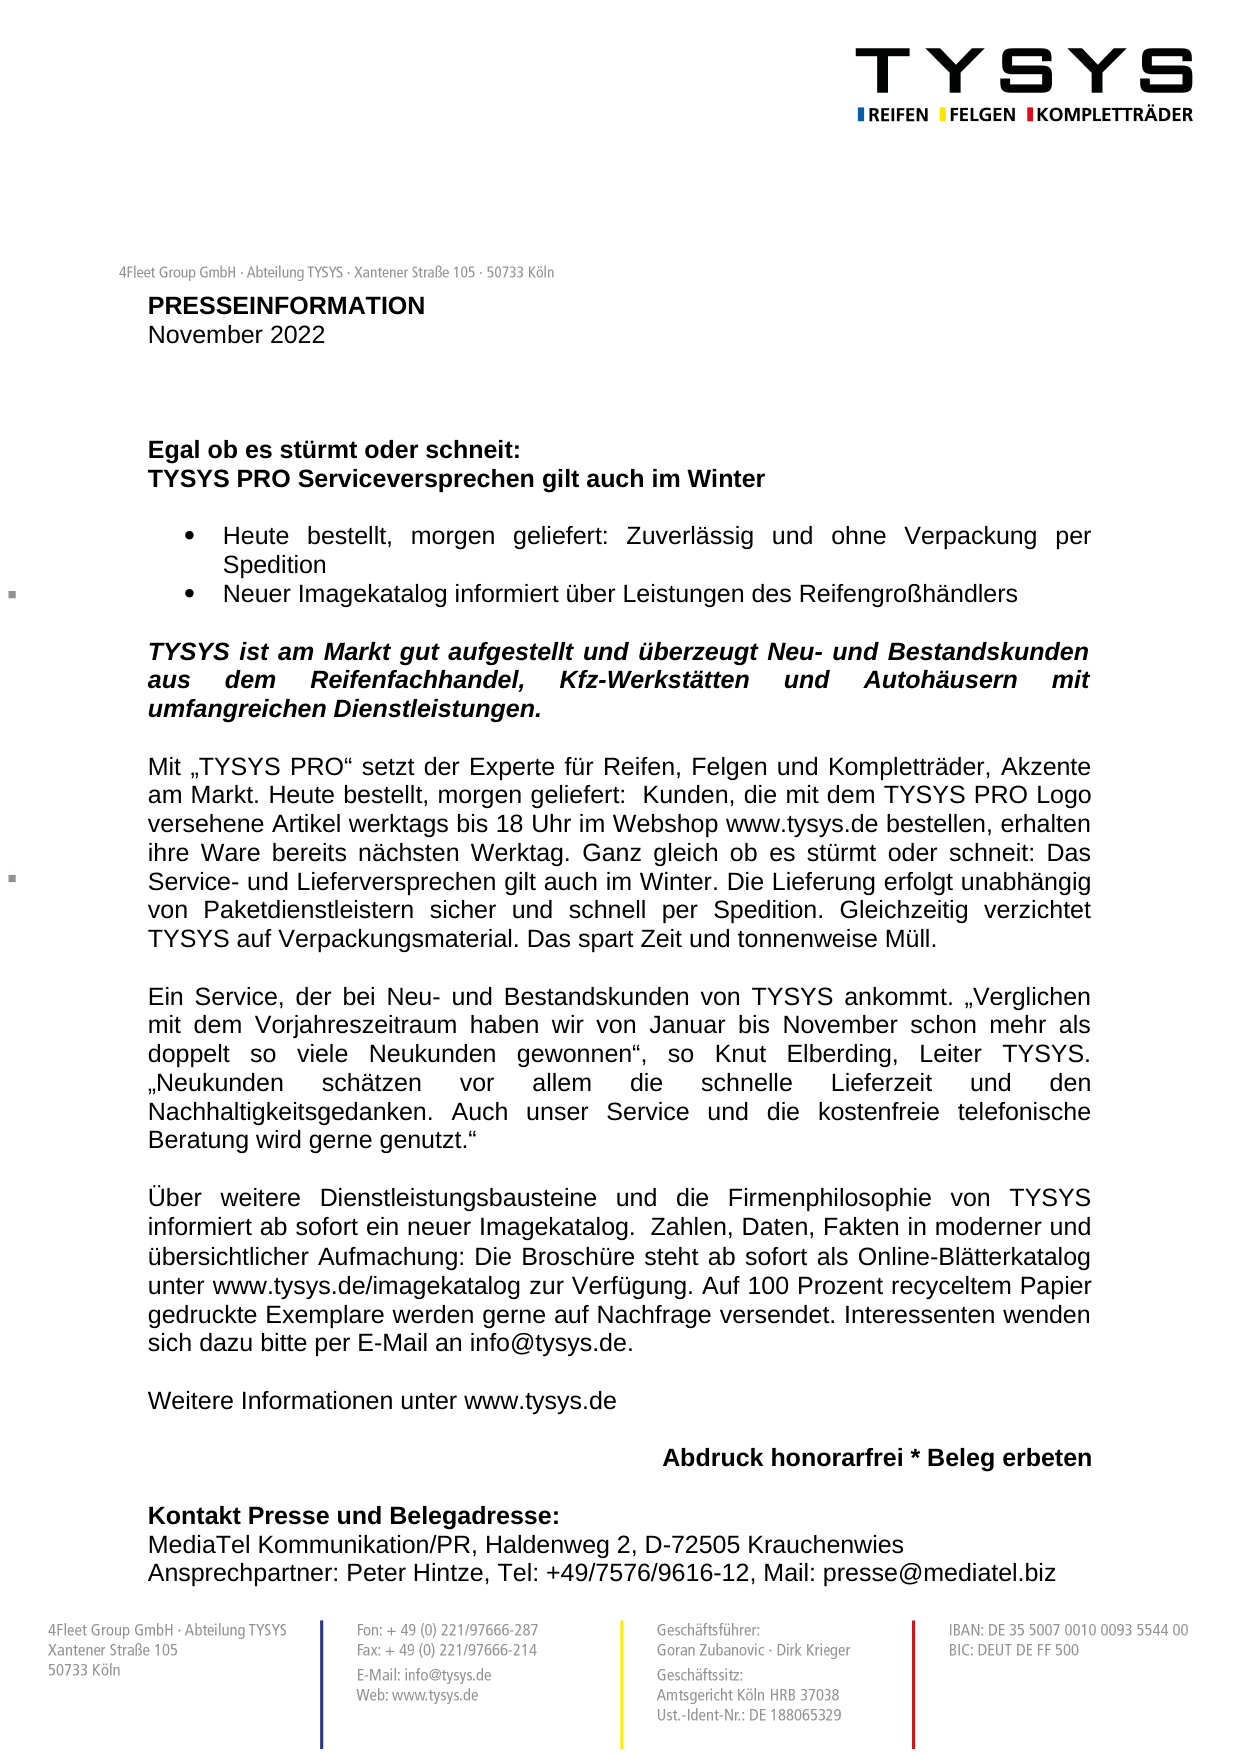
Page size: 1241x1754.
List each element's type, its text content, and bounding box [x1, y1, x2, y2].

text MediaTel Kommunikation/PR, Haldenweg 2, D-72505 Krauchenwies [148, 1529, 1093, 1558]
text PRESSEINFORMATION [148, 291, 1093, 320]
list Neuer Imagekatalog informiert über Leistungen des Reifengroßhändlers [185, 579, 1093, 608]
text TYSYS PRO Serviceversprechen gilt auch im Winter [148, 464, 1093, 493]
text TYSYS ist am Markt gut aufgestellt und überzeugt Neu- und Bestandskunden aus dem Reifenfachhandel, Kfz-Werkstätten und Autohäusern mit umfangreichen Dienstleistungen. [148, 637, 1093, 723]
text Egal ob es stürmt oder schneit: [148, 435, 1093, 464]
text Über weitere Dienstleistungsbausteine und die Firmenphilosophie von TYSYS informiert ab sofort ein neuer Imagekatalog. Zahlen, Daten, Fakten in moderner und übersichtlicher Aufmachung: Die Broschüre steht ab sofort als Online-Blätterkatalog unter www.tysys.de/imagekatalog zur Verfügung. Auf 100 Prozent recyceltem Papier gedruckte Exemplare werden gerne auf Nachfrage versendet. Interessenten wenden sich dazu bitte per E-Mail an info@tysys.de. [148, 1183, 1093, 1357]
text November 2022 [148, 320, 1093, 349]
text Abdruck honorarfrei * Beleg erbeten [148, 1443, 1093, 1472]
text Weitere Informationen unter www.tysys.de [148, 1386, 1093, 1414]
list Heute bestellt, morgen geliefert: Zuverlässig und ohne Verpackung per Spedition [185, 521, 1093, 579]
text Ansprechpartner: Peter Hintze, Tel: +49/7576/9616-12, Mail: presse@mediatel.biz [148, 1558, 1093, 1587]
text Ein Service, der bei Neu- und Bestandskunden von TYSYS ankommt. „Verglichen mit dem Vorjahreszeitraum haben wir von Januar bis November schon mehr als doppelt so viele Neukunden gewonnen“, so Knut Elberding, Leiter TYSYS. „Neukunden schätzen vor allem die schnelle Lieferzeit und den Nachhaltigkeitsgedanken. Auch unser Service und die kostenfreie telefonische Beratung wird gerne genutzt.“ [148, 982, 1093, 1154]
picture [1, 1, 1238, 1749]
text Kontakt Presse und Belegadresse: [148, 1501, 1093, 1529]
text Mit „TYSYS PRO“ setzt der Experte für Reifen, Felgen und Kompletträder, Akzente am Markt. Heute bestellt, morgen geliefert: Kunden, die mit dem TYSYS PRO Logo versehene Artikel werktags bis 18 Uhr im Webshop www.tysys.de bestellen, erhalten ihre Ware bereits nächsten Werktag. Ganz gleich ob es stürmt oder schneit: Das Service- und Lieferversprechen gilt auch im Winter. Die Lieferung erfolgt unabhängig von Paketdienstleistern sicher und schnell per Spedition. Gleichzeitig verzichtet TYSYS auf Verpackungsmaterial. Das spart Zeit und tonnenweise Müll. [148, 752, 1093, 953]
